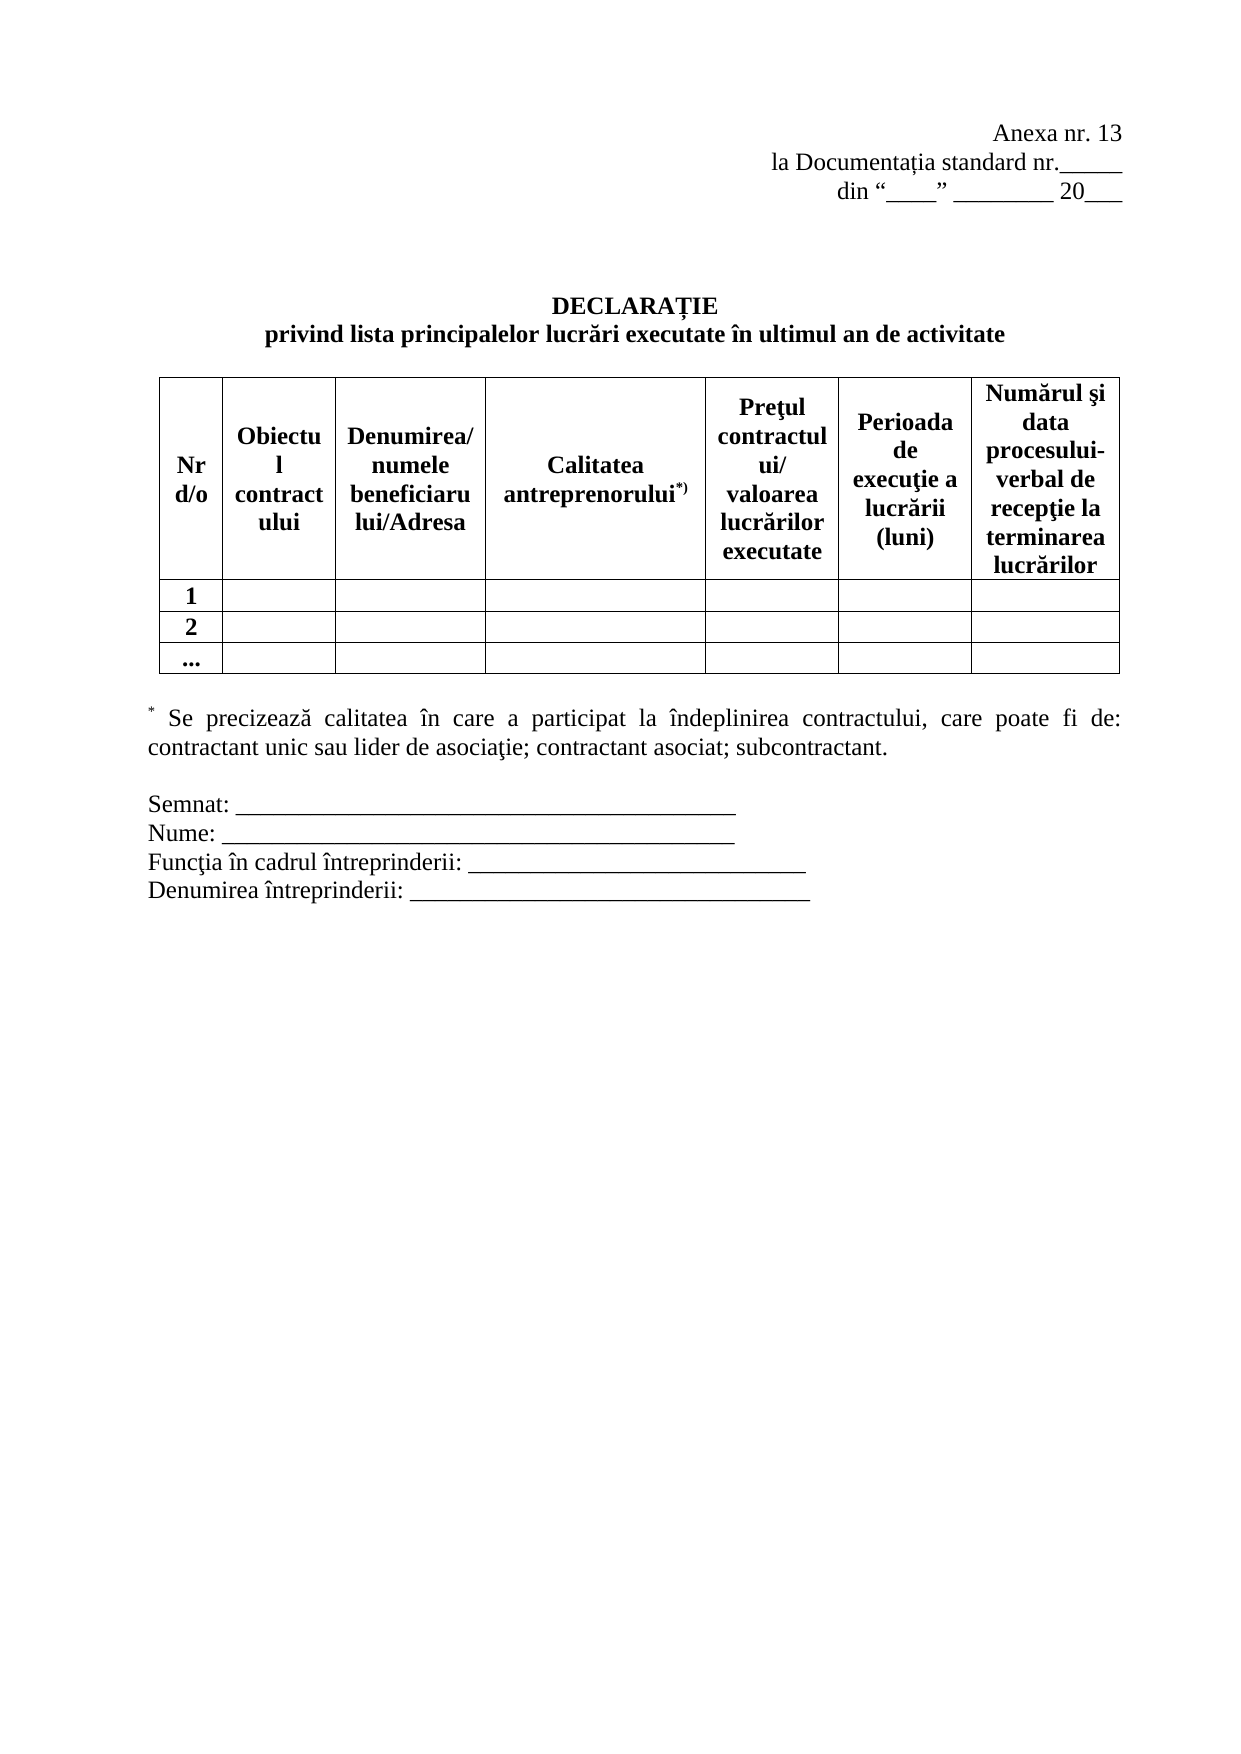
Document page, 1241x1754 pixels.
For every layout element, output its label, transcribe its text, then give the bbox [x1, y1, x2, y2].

table_header Nr d/o [160, 378, 222, 579]
table_cell [706, 643, 838, 673]
text Semnat: ________________________________________ [148, 789, 1122, 818]
table_cell [223, 643, 335, 673]
table_header Numărul şi data procesului-verbal de recepţie la terminarea lucrărilor [972, 378, 1119, 579]
table_cell [486, 643, 705, 673]
text DECLARAȚIE [148, 291, 1122, 319]
table_header Calitatea antreprenorului*) [486, 378, 705, 579]
table_cell [336, 612, 485, 642]
table_header Obiectul contractului [223, 378, 335, 579]
text Nume: _________________________________________ [148, 818, 1122, 847]
table_header Perioada de execuţie a lucrării (luni) [839, 378, 971, 579]
table_cell [706, 612, 838, 642]
text * Se precizează calitatea în care a participat la îndeplinirea contractului, care poate fi de: contractant unic sau lider de asociaţie; contractant asociat; subcontractant. [148, 703, 1122, 760]
table_header Denumirea/numele beneficiarului/Adresa [336, 378, 485, 579]
table_cell [223, 580, 335, 611]
text Denumirea întreprinderii: ________________________________ [148, 875, 1122, 904]
table_cell [486, 580, 705, 611]
table_cell [972, 580, 1119, 611]
table_header Preţul contractului/ valoarea lucrărilor executate [706, 378, 838, 579]
text Anexa nr. 13 [148, 118, 1122, 147]
text Funcţia în cadrul întreprinderii: ___________________________ [148, 847, 1122, 875]
table_cell 2 [160, 612, 222, 642]
table_cell [486, 612, 705, 642]
table_cell [706, 580, 838, 611]
text privind lista principalelor lucrări executate în ultimul an de activitate [148, 319, 1122, 348]
table_cell [972, 643, 1119, 673]
table_cell [839, 580, 971, 611]
table_cell [839, 643, 971, 673]
text la Documentația standard nr._____ [148, 147, 1122, 176]
table_cell [336, 580, 485, 611]
table_cell [223, 612, 335, 642]
table_cell 1 [160, 580, 222, 611]
table_cell [336, 643, 485, 673]
text din “____” ________ 20___ [148, 176, 1122, 204]
table_cell [972, 612, 1119, 642]
table_cell [839, 612, 971, 642]
table_cell ... [160, 643, 222, 673]
